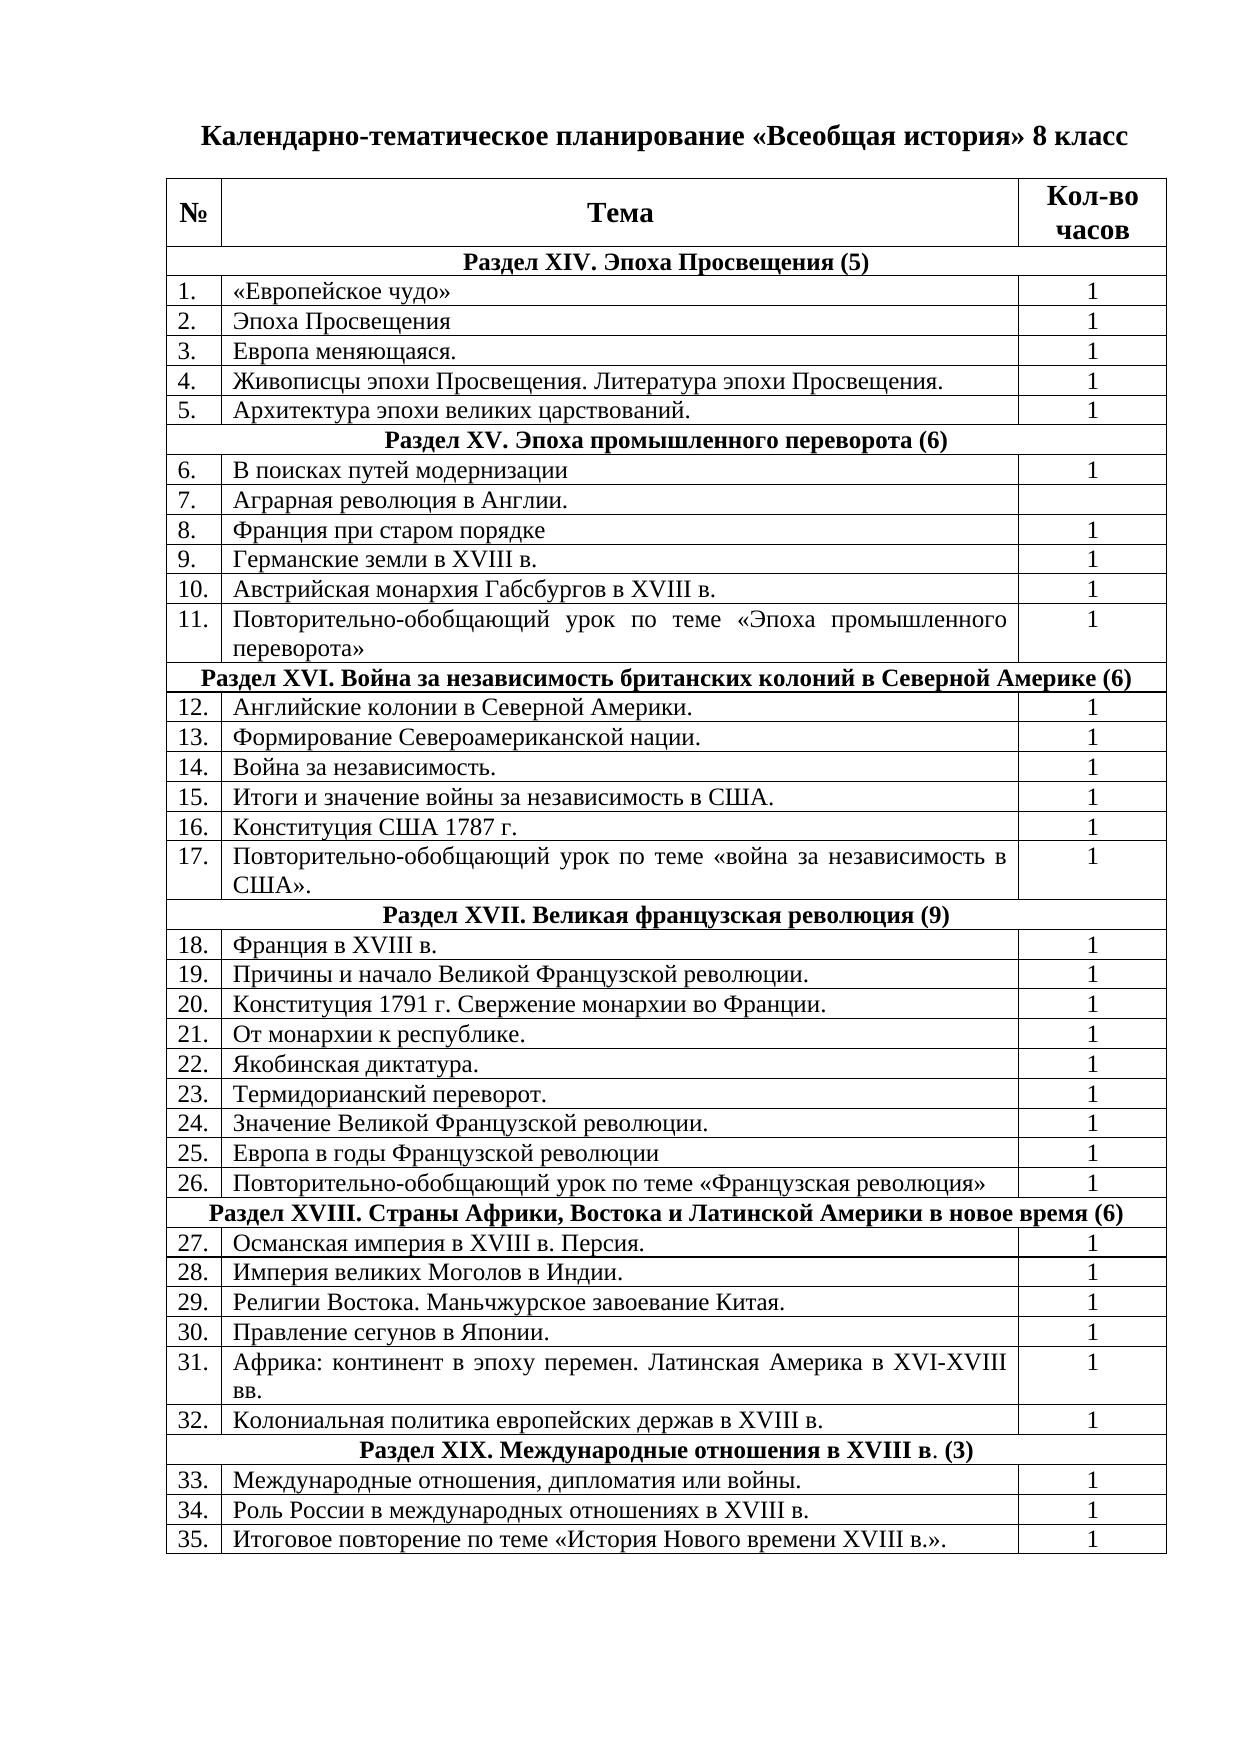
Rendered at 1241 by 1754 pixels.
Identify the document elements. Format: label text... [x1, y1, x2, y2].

table_cell [167, 1495, 221, 1523]
table_cell Колониальная политика европейских держав в XVIII в. [222, 1405, 1018, 1434]
table_cell 1 [1019, 841, 1166, 899]
table_cell Франция при старом порядке [222, 515, 1018, 543]
table_cell Формирование Североамериканской нации. [222, 722, 1018, 751]
table_cell [167, 693, 221, 721]
table_cell 1 [1019, 1049, 1166, 1078]
table_cell Международные отношения, дипломатия или войны. [222, 1465, 1018, 1494]
table_cell [167, 1317, 221, 1346]
table_cell 1 [1019, 1525, 1166, 1553]
table_cell 1 [1019, 306, 1166, 335]
table_cell [167, 1168, 221, 1197]
table_cell [167, 1079, 221, 1107]
table_cell Война за независимость. [222, 752, 1018, 781]
table_cell Причины и начало Великой Французской революции. [222, 960, 1018, 988]
table_cell [167, 366, 221, 394]
table_cell [167, 336, 221, 365]
table_cell Империя великих Моголов в Индии. [222, 1258, 1018, 1286]
table_cell От монархии к республике. [222, 1019, 1018, 1048]
table_cell 1 [1019, 812, 1166, 840]
table_cell 1 [1019, 515, 1166, 543]
table_cell [167, 1228, 221, 1256]
table_cell [167, 1287, 221, 1316]
table_cell Раздел XVI. Война за независимость британских колоний в Северной Америке (6) [167, 663, 1166, 691]
text Календарно-тематическое планирование «Всеобщая история» 8 класс [177, 118, 1152, 152]
table_cell Германские земли в XVIII в. [222, 545, 1018, 573]
table_cell 1 [1019, 1465, 1166, 1494]
table_cell 1 [1019, 1495, 1166, 1523]
table_cell Раздел XIV. Эпоха Просвещения (5) [167, 247, 1166, 275]
table_cell [167, 276, 221, 305]
table_cell Конституция США 1787 г. [222, 812, 1018, 840]
table_cell [167, 960, 221, 988]
table_cell Европа меняющаяся. [222, 336, 1018, 365]
table_cell [167, 306, 221, 335]
table_cell Архитектура эпохи великих царствований. [222, 396, 1018, 424]
table_cell Религии Востока. Маньчжурское завоевание Китая. [222, 1287, 1018, 1316]
table_cell Османская империя в XVIII в. Персия. [222, 1228, 1018, 1256]
table_cell [167, 1258, 221, 1286]
table_cell 1 [1019, 545, 1166, 573]
table_cell [167, 1109, 221, 1137]
table_cell [167, 989, 221, 1018]
table_cell Эпоха Просвещения [222, 306, 1018, 335]
table_cell 1 [1019, 1258, 1166, 1286]
table_cell Повторительно-обобщающий урок по теме «Французская революция» [222, 1168, 1018, 1197]
table_cell Австрийская монархия Габсбургов в XVIII в. [222, 574, 1018, 603]
table_cell 1 [1019, 989, 1166, 1018]
table_cell [167, 1525, 221, 1553]
table_cell 1 [1019, 336, 1166, 365]
table_cell [167, 1019, 221, 1048]
table_cell [167, 722, 221, 751]
table_cell [167, 545, 221, 573]
table_cell 1 [1019, 455, 1166, 484]
table_cell [167, 930, 221, 958]
table_cell [167, 1049, 221, 1078]
table_cell 1 [1019, 1079, 1166, 1107]
table_cell Повторительно-обобщающий урок по теме «Эпоха промышленного переворота» [222, 604, 1018, 662]
table_cell Значение Великой Французской революции. [222, 1109, 1018, 1137]
table_cell Живописцы эпохи Просвещения. Литература эпохи Просвещения. [222, 366, 1018, 394]
table_cell [167, 485, 221, 514]
table_cell Аграрная революция в Англии. [222, 485, 1018, 514]
table_cell [167, 515, 221, 543]
table_cell Повторительно-обобщающий урок по теме «война за независимость в США». [222, 841, 1018, 899]
table_cell 1 [1019, 1019, 1166, 1048]
table_cell 1 [1019, 1287, 1166, 1316]
table_cell Конституция 1791 г. Свержение монархии во Франции. [222, 989, 1018, 1018]
table_cell 1 [1019, 722, 1166, 751]
table_cell [167, 782, 221, 811]
table_cell 1 [1019, 782, 1166, 811]
table_cell [167, 574, 221, 603]
table_cell Раздел XV. Эпоха промышленного переворота (6) [167, 425, 1166, 454]
table_cell Термидорианский переворот. [222, 1079, 1018, 1107]
table_cell Европа в годы Французской революции [222, 1138, 1018, 1167]
table_cell Итоговое повторение по теме «История Нового времени XVIII в.». [222, 1525, 1018, 1553]
table_header Тема [222, 179, 1018, 246]
table_cell «Европейское чудо» [222, 276, 1018, 305]
table_cell [167, 1465, 221, 1494]
table_cell Франция в XVIII в. [222, 930, 1018, 958]
table_cell 1 [1019, 574, 1166, 603]
table_cell [167, 455, 221, 484]
table_cell 1 [1019, 366, 1166, 394]
table_cell Якобинская диктатура. [222, 1049, 1018, 1078]
table_header Кол-во часов [1019, 179, 1166, 246]
table_cell [1019, 485, 1166, 514]
table_cell Английские колонии в Северной Америки. [222, 693, 1018, 721]
table_cell 1 [1019, 1138, 1166, 1167]
table_cell [167, 1347, 221, 1404]
table_cell [167, 752, 221, 781]
table_cell 1 [1019, 693, 1166, 721]
table_cell [167, 812, 221, 840]
table_cell Роль России в международных отношениях в XVIII в. [222, 1495, 1018, 1523]
table_cell 1 [1019, 1347, 1166, 1404]
table_cell Раздел XVII. Великая французская революция (9) [167, 900, 1166, 929]
table_cell 1 [1019, 752, 1166, 781]
table_cell 1 [1019, 1168, 1166, 1197]
table_cell 1 [1019, 396, 1166, 424]
table_cell Правление сегунов в Японии. [222, 1317, 1018, 1346]
table_cell 1 [1019, 1405, 1166, 1434]
table_cell 1 [1019, 1228, 1166, 1256]
table_cell Раздел XVIII. Страны Африки, Востока и Латинской Америки в новое время (6) [167, 1198, 1166, 1227]
table_cell [167, 1138, 221, 1167]
table_cell [167, 604, 221, 662]
table_cell 1 [1019, 930, 1166, 958]
table_cell 1 [1019, 604, 1166, 662]
table_cell 1 [1019, 276, 1166, 305]
table_header № [167, 179, 221, 246]
table_cell 1 [1019, 1109, 1166, 1137]
table_cell [167, 1405, 221, 1434]
table_cell 1 [1019, 960, 1166, 988]
table_cell В поисках путей модернизации [222, 455, 1018, 484]
table_cell Африка: континент в эпоху перемен. Латинская Америка в XVI-XVIII вв. [222, 1347, 1018, 1404]
table_cell [167, 396, 221, 424]
table_cell 1 [1019, 1317, 1166, 1346]
table_cell Итоги и значение войны за независимость в США. [222, 782, 1018, 811]
table_cell [167, 841, 221, 899]
table_cell Раздел XIX. Международные отношения в XVIII в. (3) [167, 1435, 1166, 1464]
